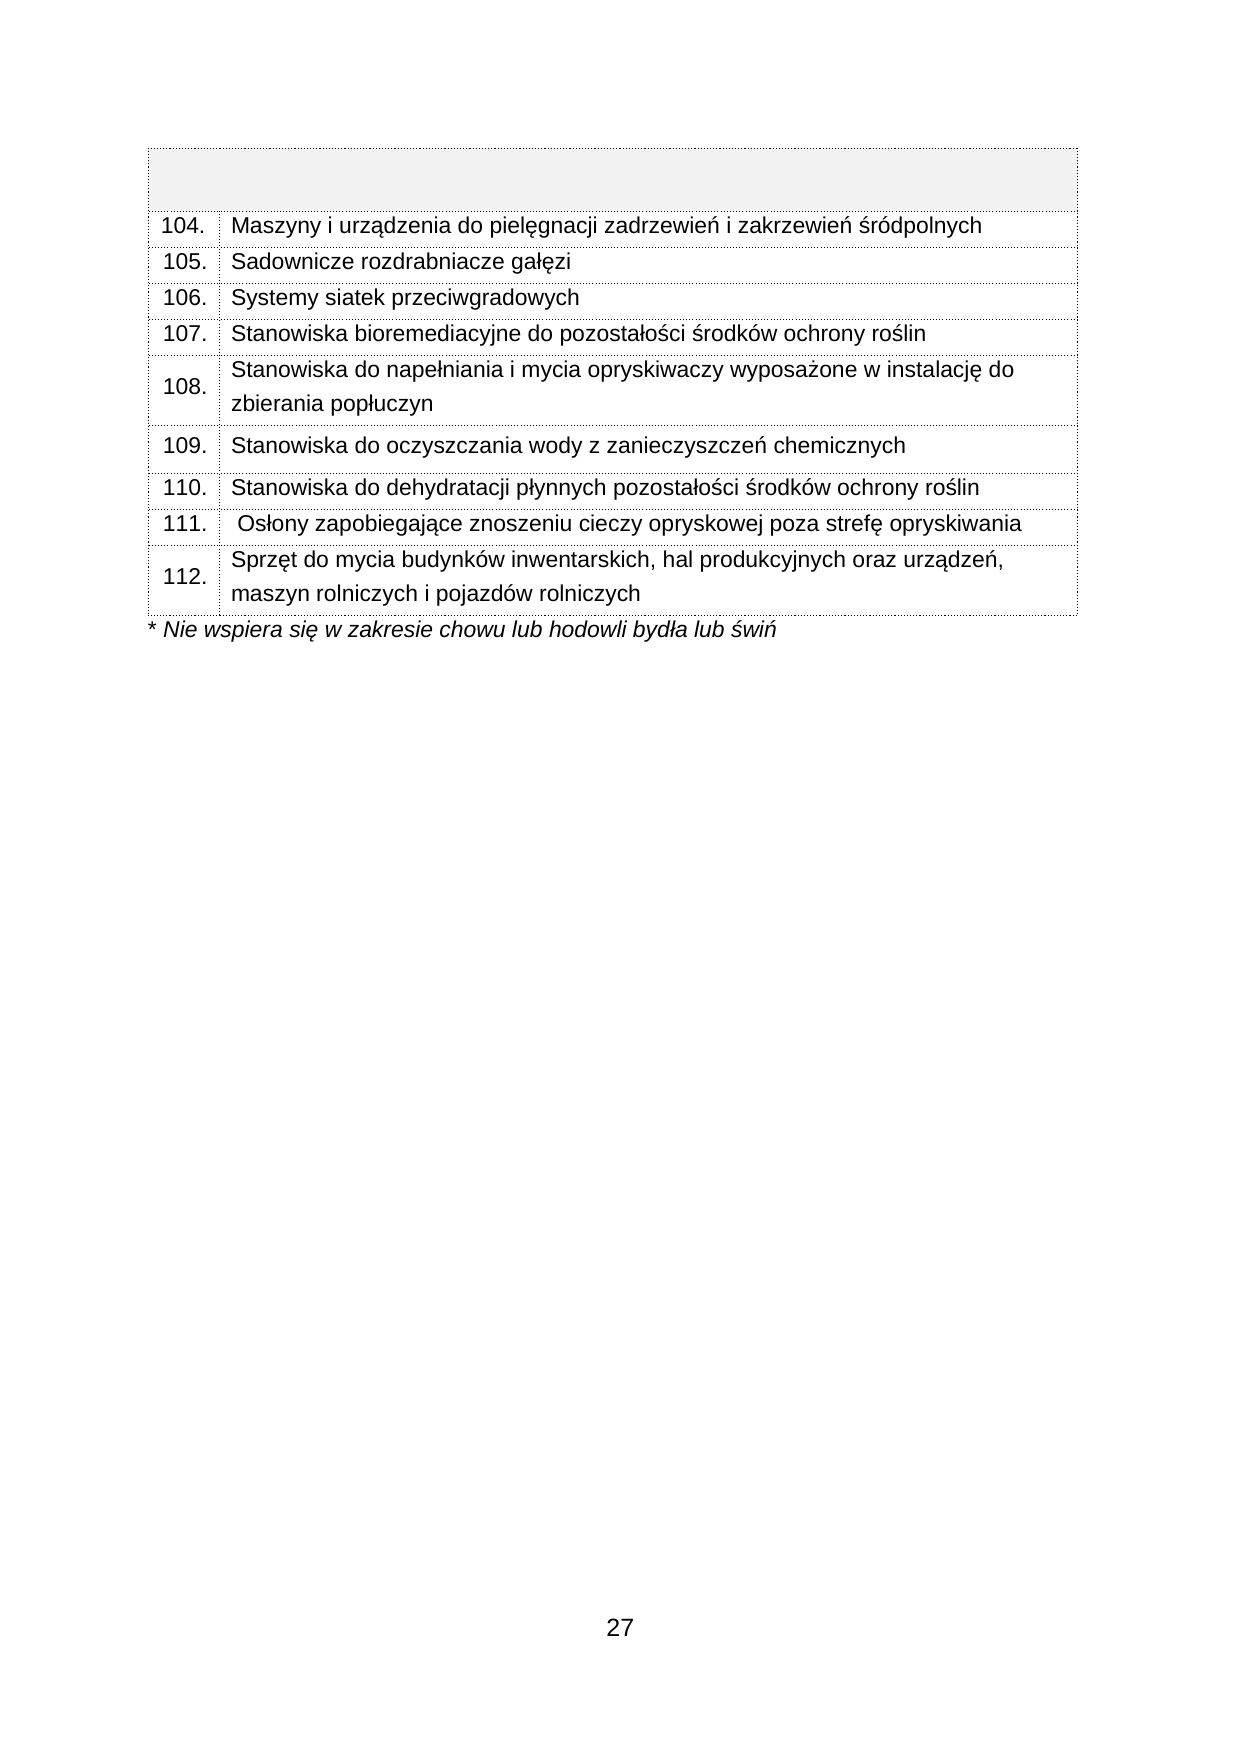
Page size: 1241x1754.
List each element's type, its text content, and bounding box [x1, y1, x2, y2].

table_cell Systemy siatek przeciwgradowych [220, 283, 1078, 319]
text * Nie wspiera się w zakresie chowu lub hodowli bydła lub świń [148, 616, 1093, 642]
table_cell 111. [148, 509, 219, 545]
table_cell Osłony zapobiegające znoszeniu cieczy opryskowej poza strefę opryskiwania [220, 509, 1078, 545]
table_cell 105. [148, 247, 219, 283]
table_cell Maszyny i urządzenia do pielęgnacji zadrzewień i zakrzewień śródpolnych [220, 211, 1078, 247]
table_cell Inne [148, 148, 1078, 211]
table_cell 109. [148, 425, 219, 473]
table_cell 108. [148, 355, 219, 425]
table_cell 112. [148, 545, 219, 615]
table_cell Stanowiska do napełniania i mycia opryskiwaczy wyposażone w instalację do zbierania popłuczyn [220, 355, 1078, 425]
table_cell Stanowiska bioremediacyjne do pozostałości środków ochrony roślin [220, 319, 1078, 355]
table_cell 107. [148, 319, 219, 355]
table_cell 104. [148, 211, 219, 247]
table_cell Stanowiska do oczyszczania wody z zanieczyszczeń chemicznych [220, 425, 1078, 473]
table_cell 106. [148, 283, 219, 319]
table_cell Sadownicze rozdrabniacze gałęzi [220, 247, 1078, 283]
table_cell Sprzęt do mycia budynków inwentarskich, hal produkcyjnych oraz urządzeń, maszyn rolniczych i pojazdów rolniczych [220, 545, 1078, 615]
table_cell Stanowiska do dehydratacji płynnych pozostałości środków ochrony roślin [220, 473, 1078, 509]
table_cell 110. [148, 473, 219, 509]
